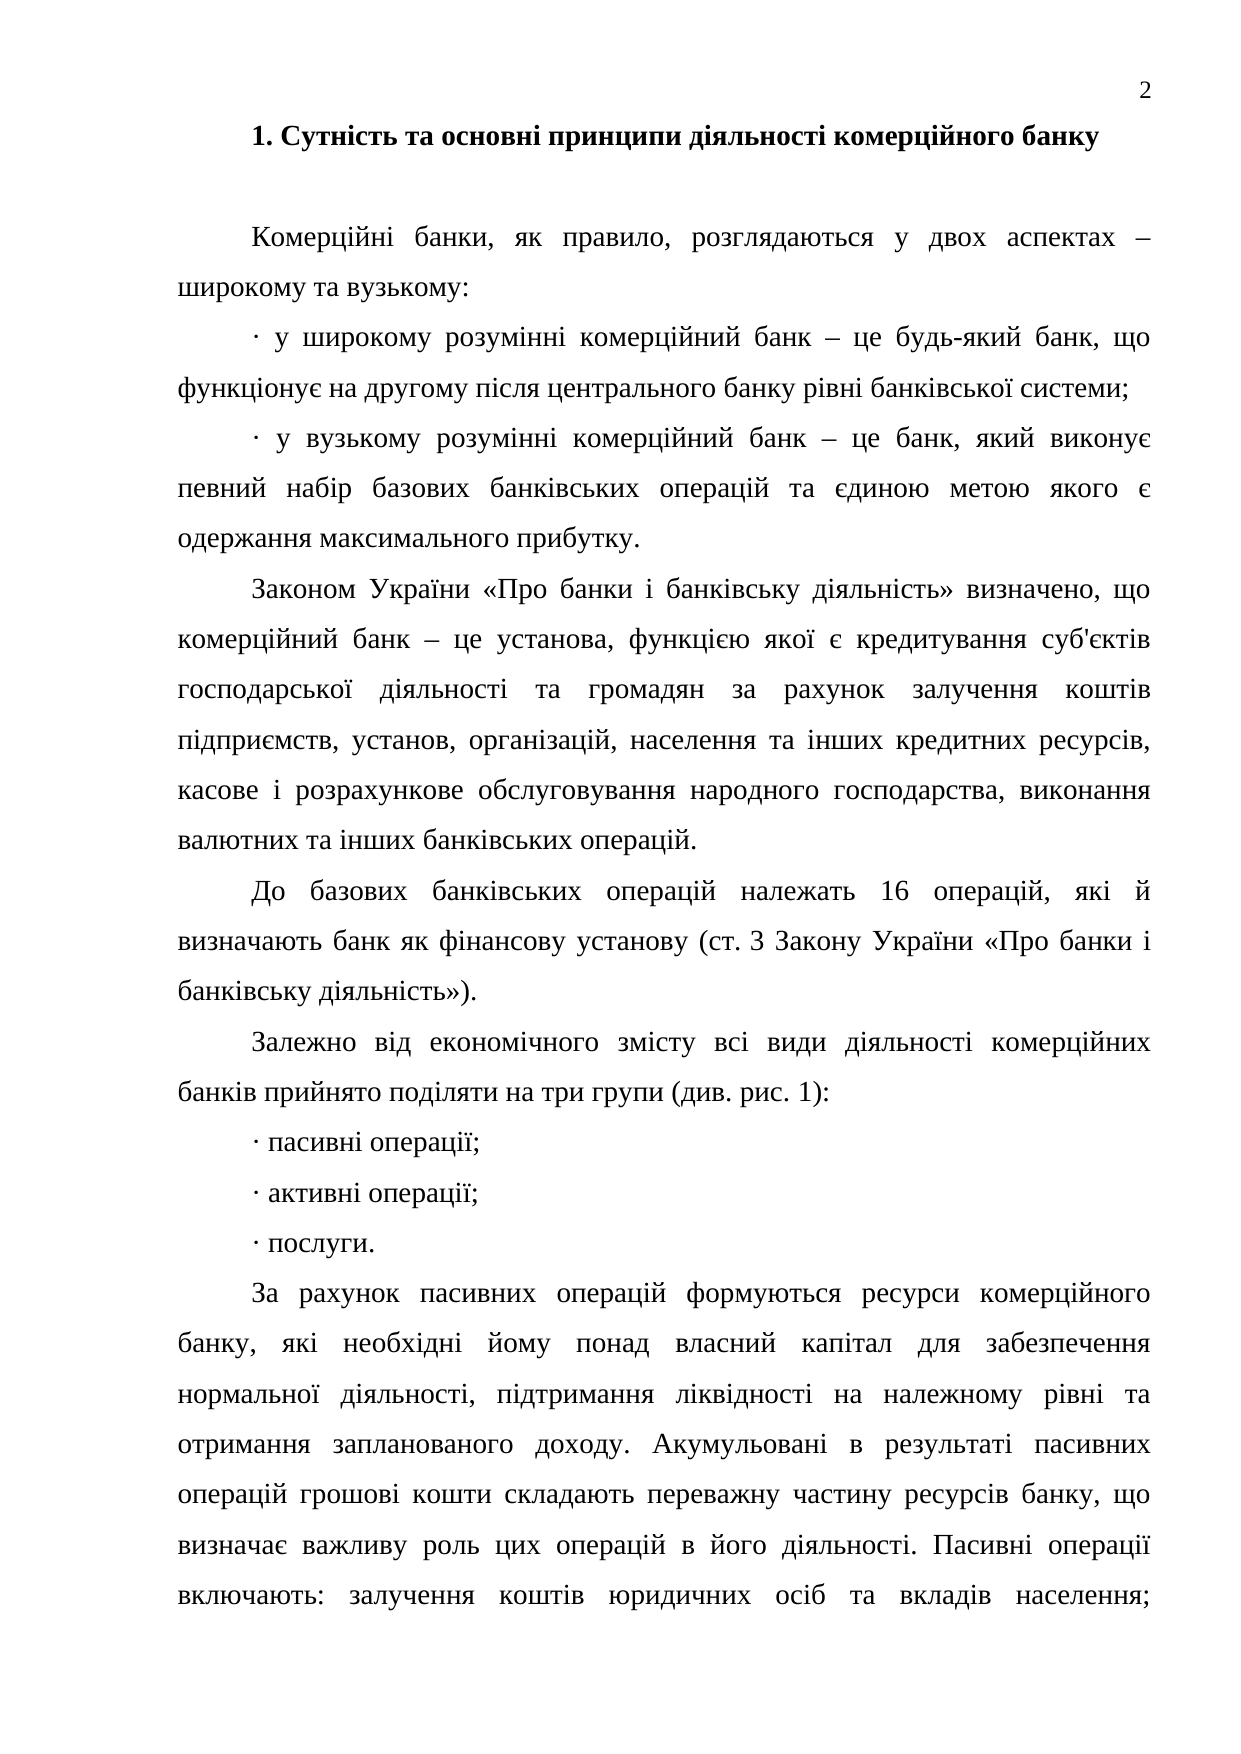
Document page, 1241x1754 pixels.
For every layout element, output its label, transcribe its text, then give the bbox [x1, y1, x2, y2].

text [177, 1275, 1152, 1611]
text До базових банківських операцій належать 16 операцій, які й визначають банк як фінансову установу (ст. 3 Закону України «Про банки і банківську діяльність»). [177, 873, 1152, 1007]
text · у вузькому розумінні комерційний банк – це банк, який виконує певний набір базових банківських операцій та єдиною метою якого є одержання максимального прибутку. [177, 420, 1152, 554]
text Залежно від економічного змісту всі види діяльності комерційних банків прийнято поділяти на три групи (див. рис. 1): [177, 1024, 1152, 1108]
text Законом України «Про банки і банківську діяльність» визначено, що комерційний банк – це установа, функцією якої є кредитування суб'єктів господарської діяльності та громадян за рахунок залучення коштів підприємств, установ, організацій, населення та інших кредитних ресурсів, касове і розрахункове обслуговування народного господарства, виконання валютних та інших банківських операцій. [177, 571, 1152, 856]
text 1. Сутність та основні принципи діяльності комерційного банку [177, 118, 1152, 152]
text · активні операції; [177, 1175, 1152, 1208]
text · послуги. [177, 1225, 1152, 1258]
text · пасивні операції; [177, 1124, 1152, 1158]
text · у широкому розумінні комерційний банк – це будь-який банк, що функціонує на другому після центрального банку рівні банківської системи; [177, 319, 1152, 403]
text Комерційні банки, як правило, розглядаються у двох аспектах – широкому та вузькому: [177, 219, 1152, 303]
